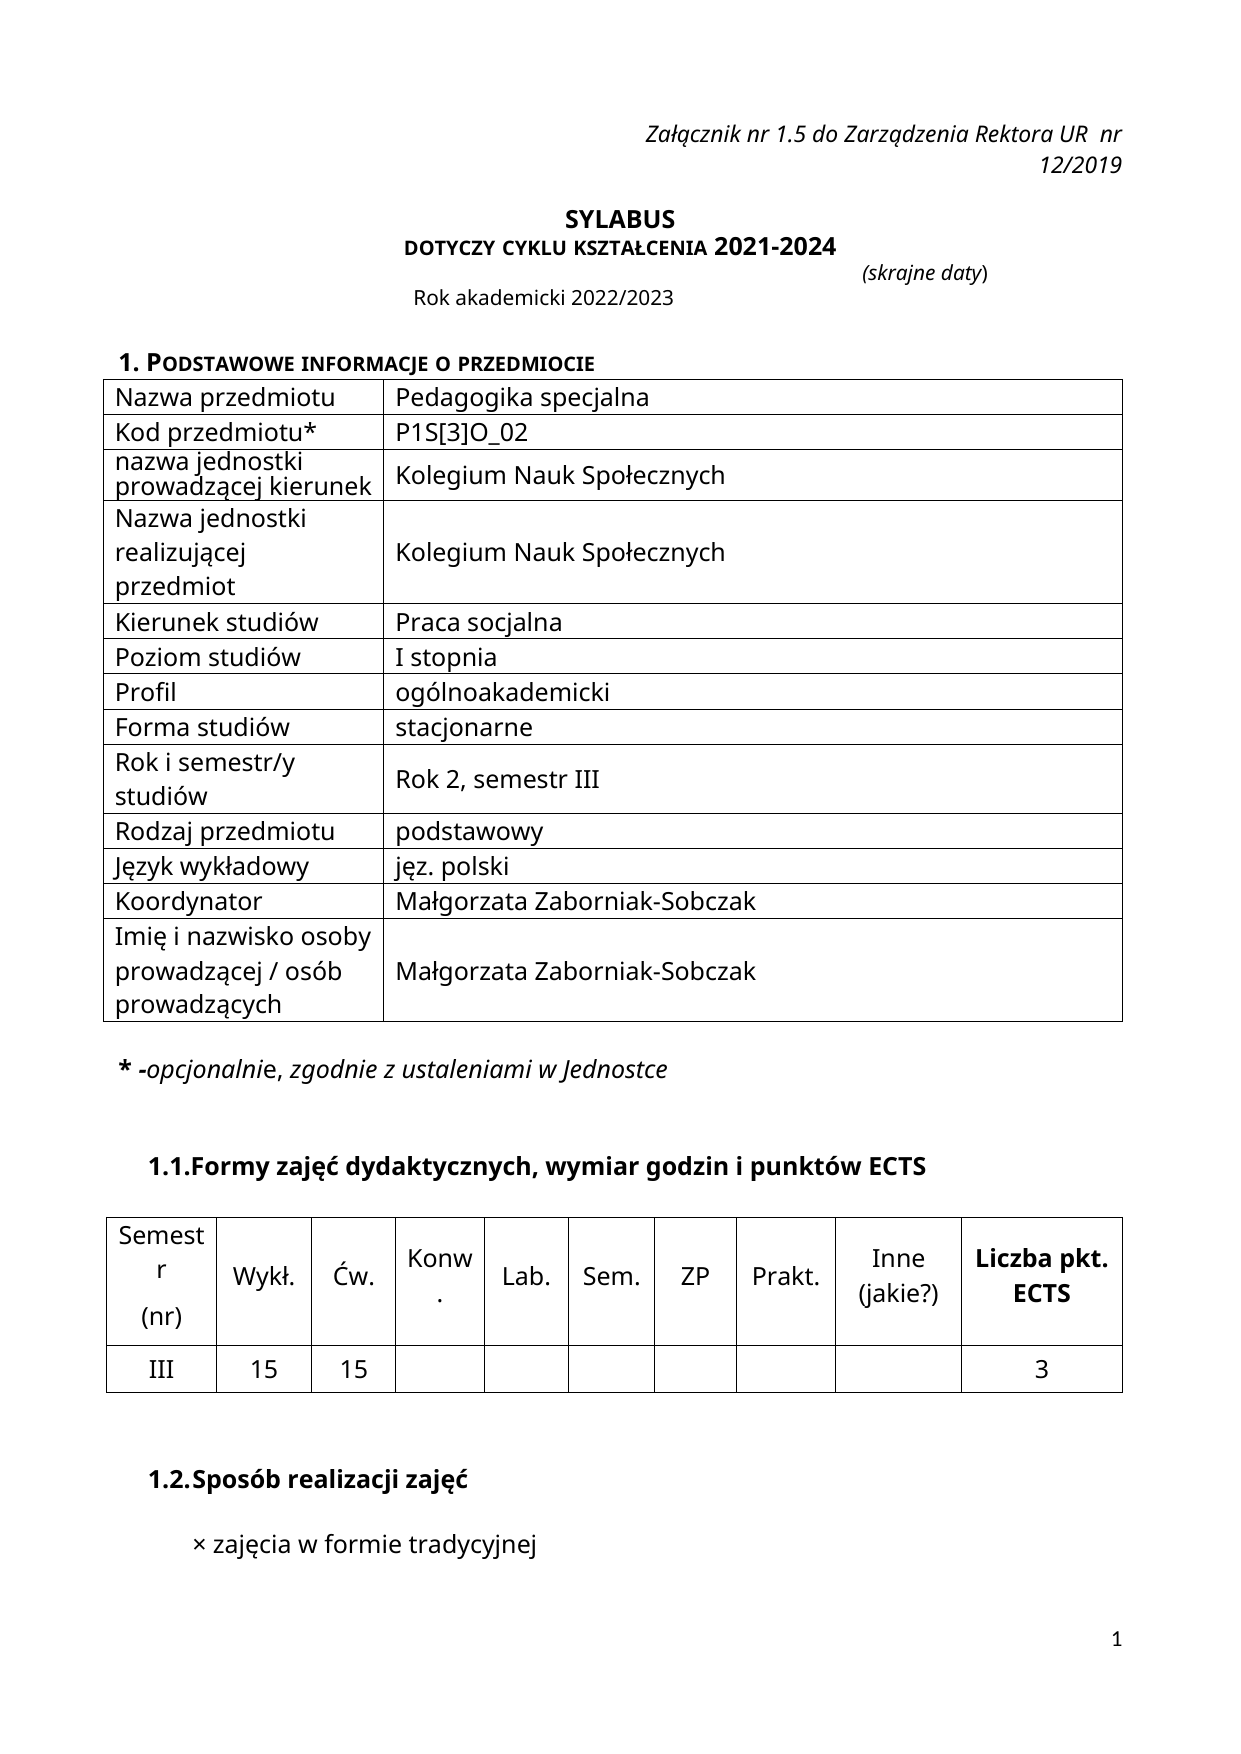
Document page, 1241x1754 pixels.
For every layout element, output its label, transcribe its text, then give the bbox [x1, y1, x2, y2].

table_cell [836, 1346, 961, 1392]
table_cell I stopnia [384, 639, 1122, 673]
table_header Nazwa przedmiotu [104, 380, 383, 414]
table_cell Małgorzata Zaborniak-Sobczak [384, 884, 1122, 918]
table_cell ogólnoakademicki [384, 674, 1122, 708]
table_header Lab. [485, 1218, 568, 1345]
table_header Konw. [396, 1218, 484, 1345]
table_cell Kierunek studiów [104, 604, 383, 638]
table_header Ćw. [312, 1218, 395, 1345]
table_header Wykł. [217, 1218, 311, 1345]
text × zajęcia w formie tradycyjnej [192, 1527, 1122, 1561]
text 1.1.Formy zajęć dydaktycznych, wymiar godzin i punktów ECTS [148, 1149, 1122, 1183]
table_cell Rok i semestr/y studiów [104, 745, 383, 813]
table_cell Język wykładowy [104, 849, 383, 883]
text Rok akademicki 2022/2023 [118, 286, 1122, 311]
table_cell podstawowy [384, 814, 1122, 848]
table_cell Poziom studiów [104, 639, 383, 673]
table_header Liczba pkt. ECTS [962, 1218, 1122, 1345]
text SYLABUS [118, 201, 1122, 236]
table_cell [485, 1346, 568, 1392]
table_cell [569, 1346, 654, 1392]
table_header Inne (jakie?) [836, 1218, 961, 1345]
table_cell Forma studiów [104, 710, 383, 743]
table_cell Małgorzata Zaborniak-Sobczak [384, 919, 1122, 1021]
table_cell Rodzaj przedmiotu [104, 814, 383, 848]
table_cell [655, 1346, 736, 1392]
table_cell 3 [962, 1346, 1122, 1392]
table_cell Kod przedmiotu* [104, 415, 383, 449]
text dotyczy cyklu kształcenia 2021-2024 [118, 236, 1122, 261]
table_cell Rok 2, semestr III [384, 745, 1122, 813]
table_header ZP [655, 1218, 736, 1345]
table_cell jęz. polski [384, 849, 1122, 883]
table_header Sem. [569, 1218, 654, 1345]
table_cell 15 [312, 1346, 395, 1392]
table_cell stacjonarne [384, 710, 1122, 743]
text (skrajne daty) [118, 261, 1122, 286]
table_cell Kolegium Nauk Społecznych [384, 450, 1122, 500]
table_cell Praca socjalna [384, 604, 1122, 638]
table_cell III [107, 1346, 216, 1392]
table_cell [396, 1346, 484, 1392]
table_cell Profil [104, 674, 383, 708]
table_cell Nazwa jednostki realizującej przedmiot [104, 501, 383, 603]
table_cell 15 [217, 1346, 311, 1392]
text Załącznik nr 1.5 do Zarządzenia Rektora UR nr 12/2019 [118, 118, 1122, 181]
table_cell [737, 1346, 835, 1392]
table_cell Kolegium Nauk Społecznych [384, 501, 1122, 603]
text * -opcjonalnie, zgodnie z ustaleniami w Jednostce [118, 1051, 1122, 1086]
table_cell P1S[3]O_02 [384, 415, 1122, 449]
table_header Semestr (nr) [107, 1218, 216, 1345]
table_header Prakt. [737, 1218, 835, 1345]
table_cell Koordynator [104, 884, 383, 918]
text 1.2. Sposób realizacji zajęć [148, 1461, 1122, 1496]
table_header Pedagogika specjalna [384, 380, 1122, 414]
table_cell Imię i nazwisko osoby prowadzącej / osób prowadzących [104, 919, 383, 1021]
table_cell nazwa jednostki prowadzącej kierunek [104, 450, 383, 500]
text 1. Podstawowe informacje o przedmiocie [118, 344, 1122, 379]
